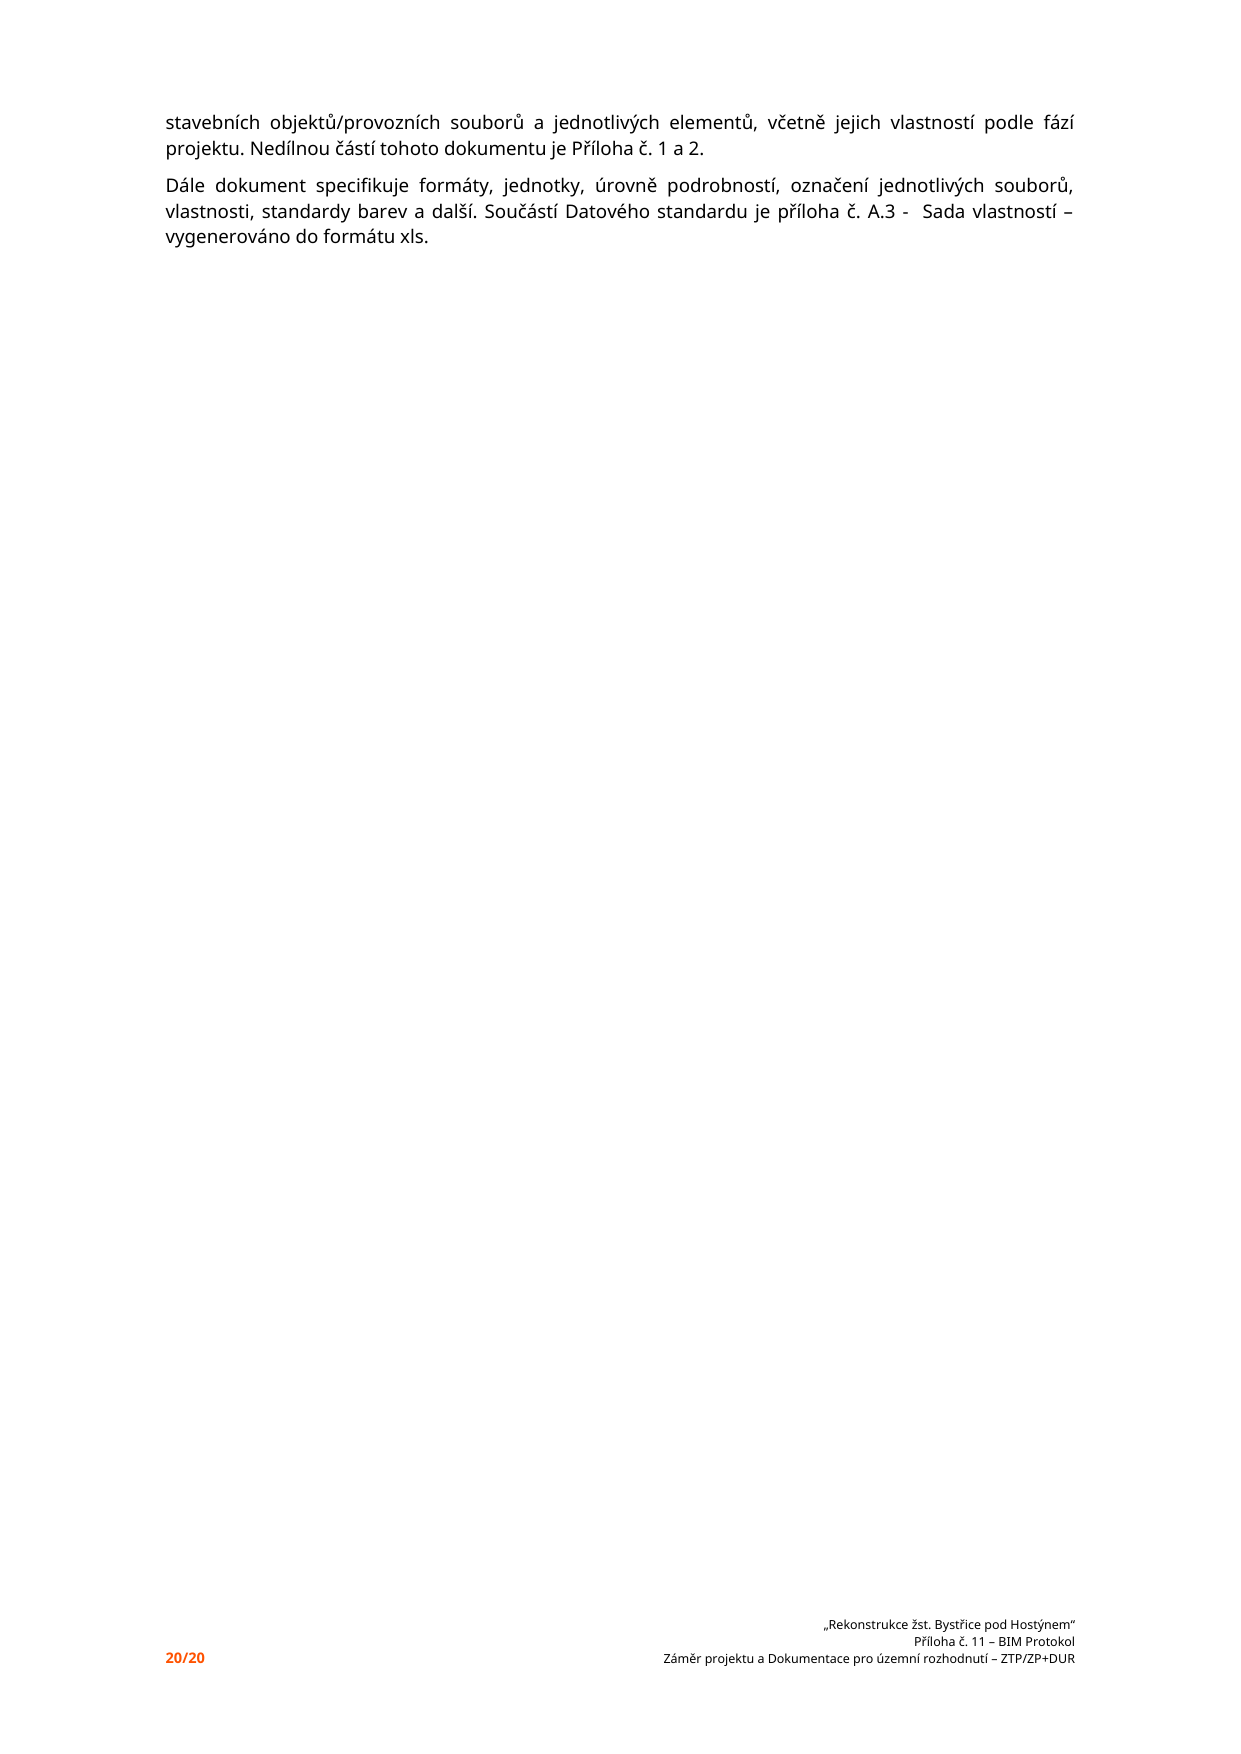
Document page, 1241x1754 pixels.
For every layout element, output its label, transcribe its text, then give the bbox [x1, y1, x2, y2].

text Dále dokument specifikuje formáty, jednotky, úrovně podrobností, označení jednotlivých souborů, vlastnosti, standardy barev a další. Součástí Datového standardu je příloha č. A.3 - Sada vlastností – vygenerováno do formátu xls. [165, 173, 1075, 249]
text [165, 109, 1075, 160]
